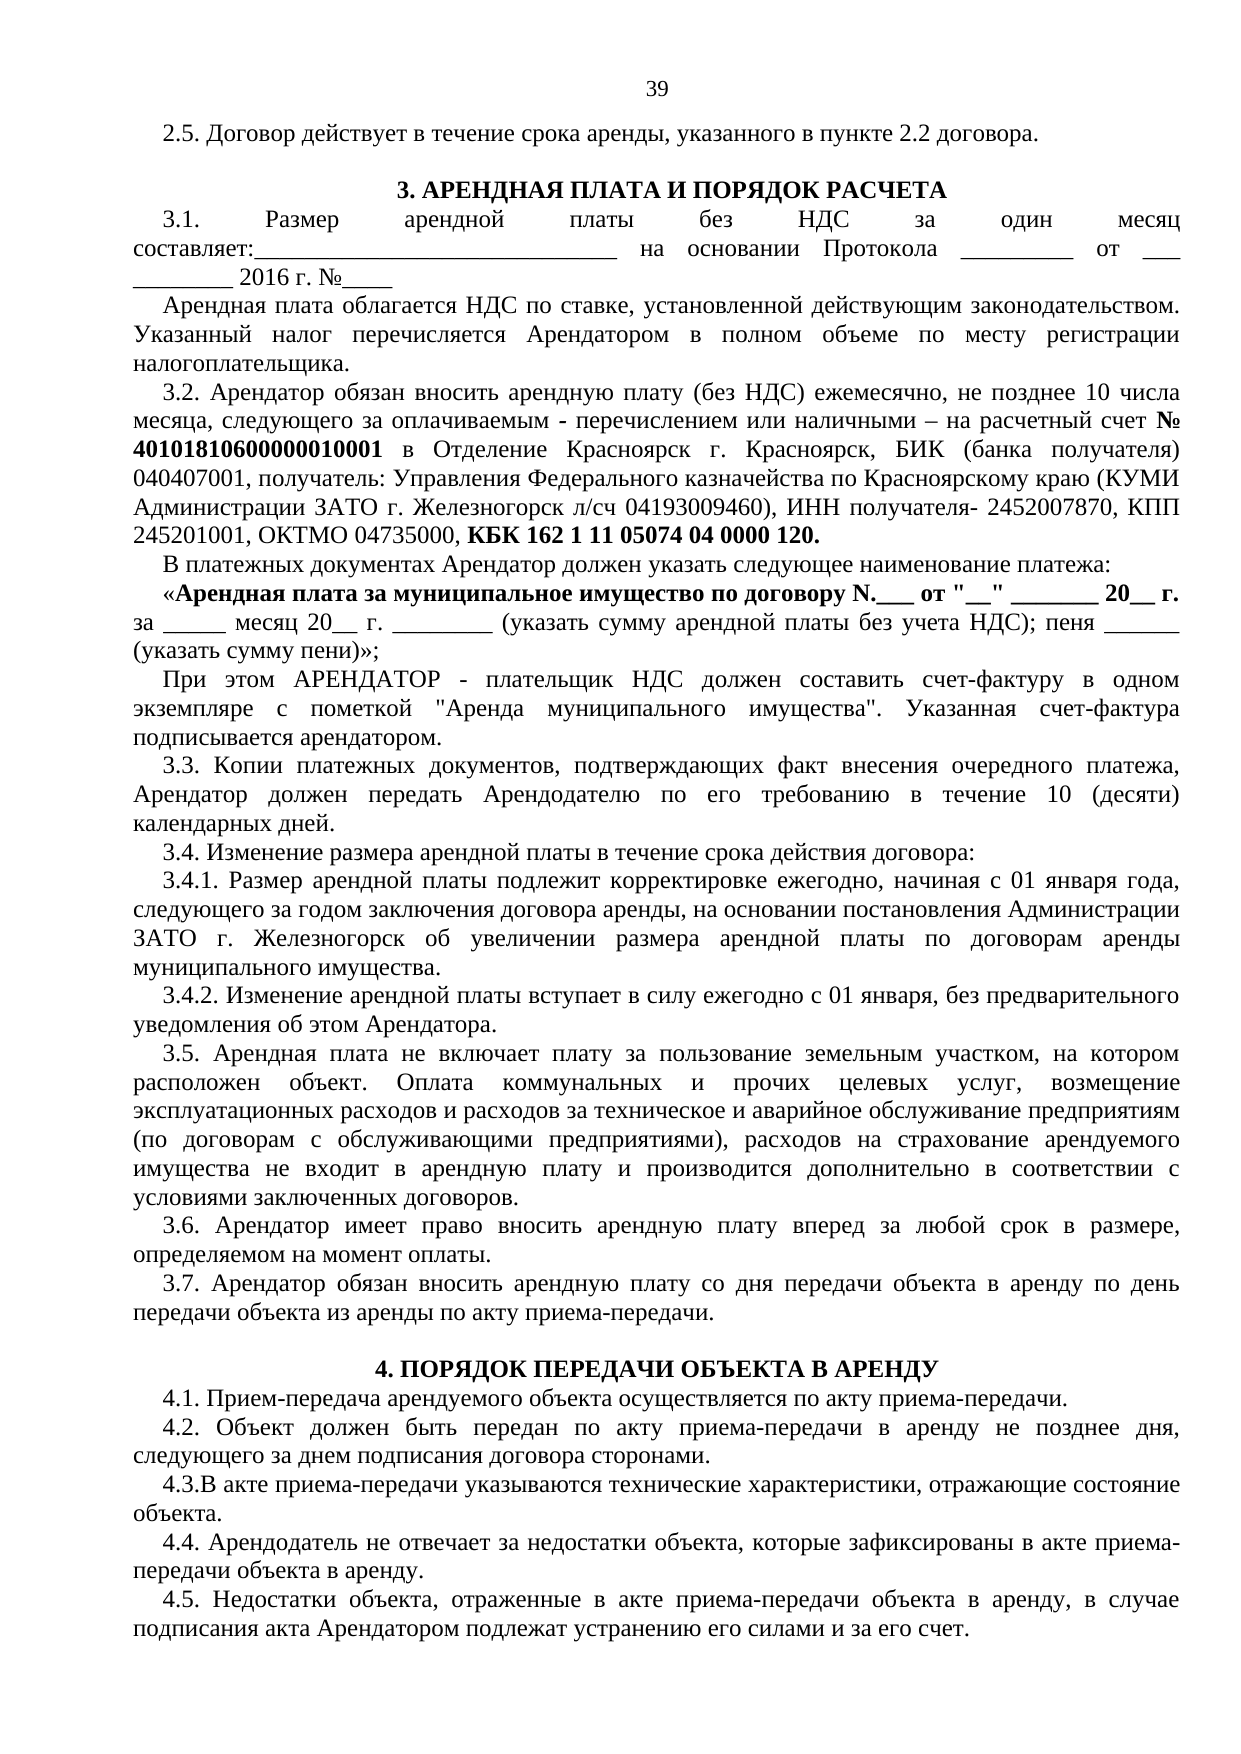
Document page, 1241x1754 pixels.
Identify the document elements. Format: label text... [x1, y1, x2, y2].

text 3.4. Изменение размера арендной платы в течение срока действия договора: [133, 837, 1181, 866]
text 4. ПОРЯДОК ПЕРЕДАЧИ ОБЪЕКТА В АРЕНДУ [133, 1354, 1181, 1383]
text 3.4.2. Изменение арендной платы вступает в силу ежегодно с 01 января, без предварительного уведомления об этом Арендатора. [133, 981, 1181, 1038]
text 3.5. Арендная плата не включает плату за пользование земельным участком, на котором расположен объект. Оплата коммунальных и прочих целевых услуг, возмещение эксплуатационных расходов и расходов за техническое и аварийное обслуживание предприятиям (по договорам с обслуживающими предприятиями), расходов на страхование арендуемого имущества не входит в арендную плату и производится дополнительно в соответствии с условиями заключенных договоров. [133, 1038, 1181, 1211]
text 3.2. Арендатор обязан вносить арендную плату (без НДС) ежемесячно, не позднее 10 числа месяца, следующего за оплачиваемым - перечислением или наличными – на расчетный счет № 40101810600000010001 в Отделение Красноярск г. Красноярск, БИК (банка получателя) 040407001, получатель: Управления Федерального казначейства по Красноярскому краю (КУМИ Администрации ЗАТО г. Железногорск л/сч 04193009460), ИНН получателя- 2452007870, КПП 245201001, ОКТМО 04735000, КБК 162 1 11 05074 04 0000 120. [133, 377, 1181, 549]
text 3.1. Размер арендной платы без НДС за один месяц составляет:_____________________________ на основании Протокола _________ от ___ ________ 2016 г. №____ [133, 204, 1181, 291]
text 4.5. Недостатки объекта, отраженные в акте приема-передачи объекта в аренду, в случае подписания акта Арендатором подлежат устранению его силами и за его счет. [133, 1584, 1181, 1642]
text 3.3. Копии платежных документов, подтверждающих факт внесения очередного платежа, Арендатор должен передать Арендодателю по его требованию в течение 10 (десяти) календарных дней. [133, 751, 1181, 837]
text Арендная плата облагается НДС по ставке, установленной действующим законодательством. Указанный налог перечисляется Арендатором в полном объеме по месту регистрации налогоплательщика. [133, 291, 1181, 377]
text 4.2. Объект должен быть передан по акту приема-передачи в аренду не позднее дня, следующего за днем подписания договора сторонами. [133, 1412, 1181, 1469]
text «Арендная плата за муниципальное имущество по договору N.___ от "__" _______ 20__ г. за _____ месяц 20__ г. ________ (указать сумму арендной платы без учета НДС); пеня ______ (указать сумму пени)»; [133, 578, 1181, 664]
text 4.1. Прием-передача арендуемого объекта осуществляется по акту приема-передачи. [133, 1383, 1181, 1412]
text 3.6. Арендатор имеет право вносить арендную плату вперед за любой срок в размере, определяемом на момент оплаты. [133, 1211, 1181, 1268]
text 3.7. Арендатор обязан вносить арендную плату со дня передачи объекта в аренду по день передачи объекта из аренды по акту приема-передачи. [133, 1268, 1181, 1326]
text 3. АРЕНДНАЯ ПЛАТА И ПОРЯДОК РАСЧЕТА [133, 176, 1181, 204]
text При этом АРЕНДАТОР - плательщик НДС должен составить счет-фактуру в одном экземпляре с пометкой "Аренда муниципального имущества". Указанная счет-фактура подписывается арендатором. [133, 664, 1181, 751]
text В платежных документах Арендатор должен указать следующее наименование платежа: [133, 549, 1181, 578]
text 4.3.В акте приема-передачи указываются технические характеристики, отражающие состояние объекта. [133, 1469, 1181, 1527]
text 3.4.1. Размер арендной платы подлежит корректировке ежегодно, начиная с 01 января года, следующего за годом заключения договора аренды, на основании постановления Администрации ЗАТО г. Железногорск об увеличении размера арендной платы по договорам аренды муниципального имущества. [133, 866, 1181, 981]
text 4.4. Арендодатель не отвечает за недостатки объекта, которые зафиксированы в акте приема-передачи объекта в аренду. [133, 1527, 1181, 1584]
text 2.5. Договор действует в течение срока аренды, указанного в пункте 2.2 договора. [133, 118, 1181, 147]
